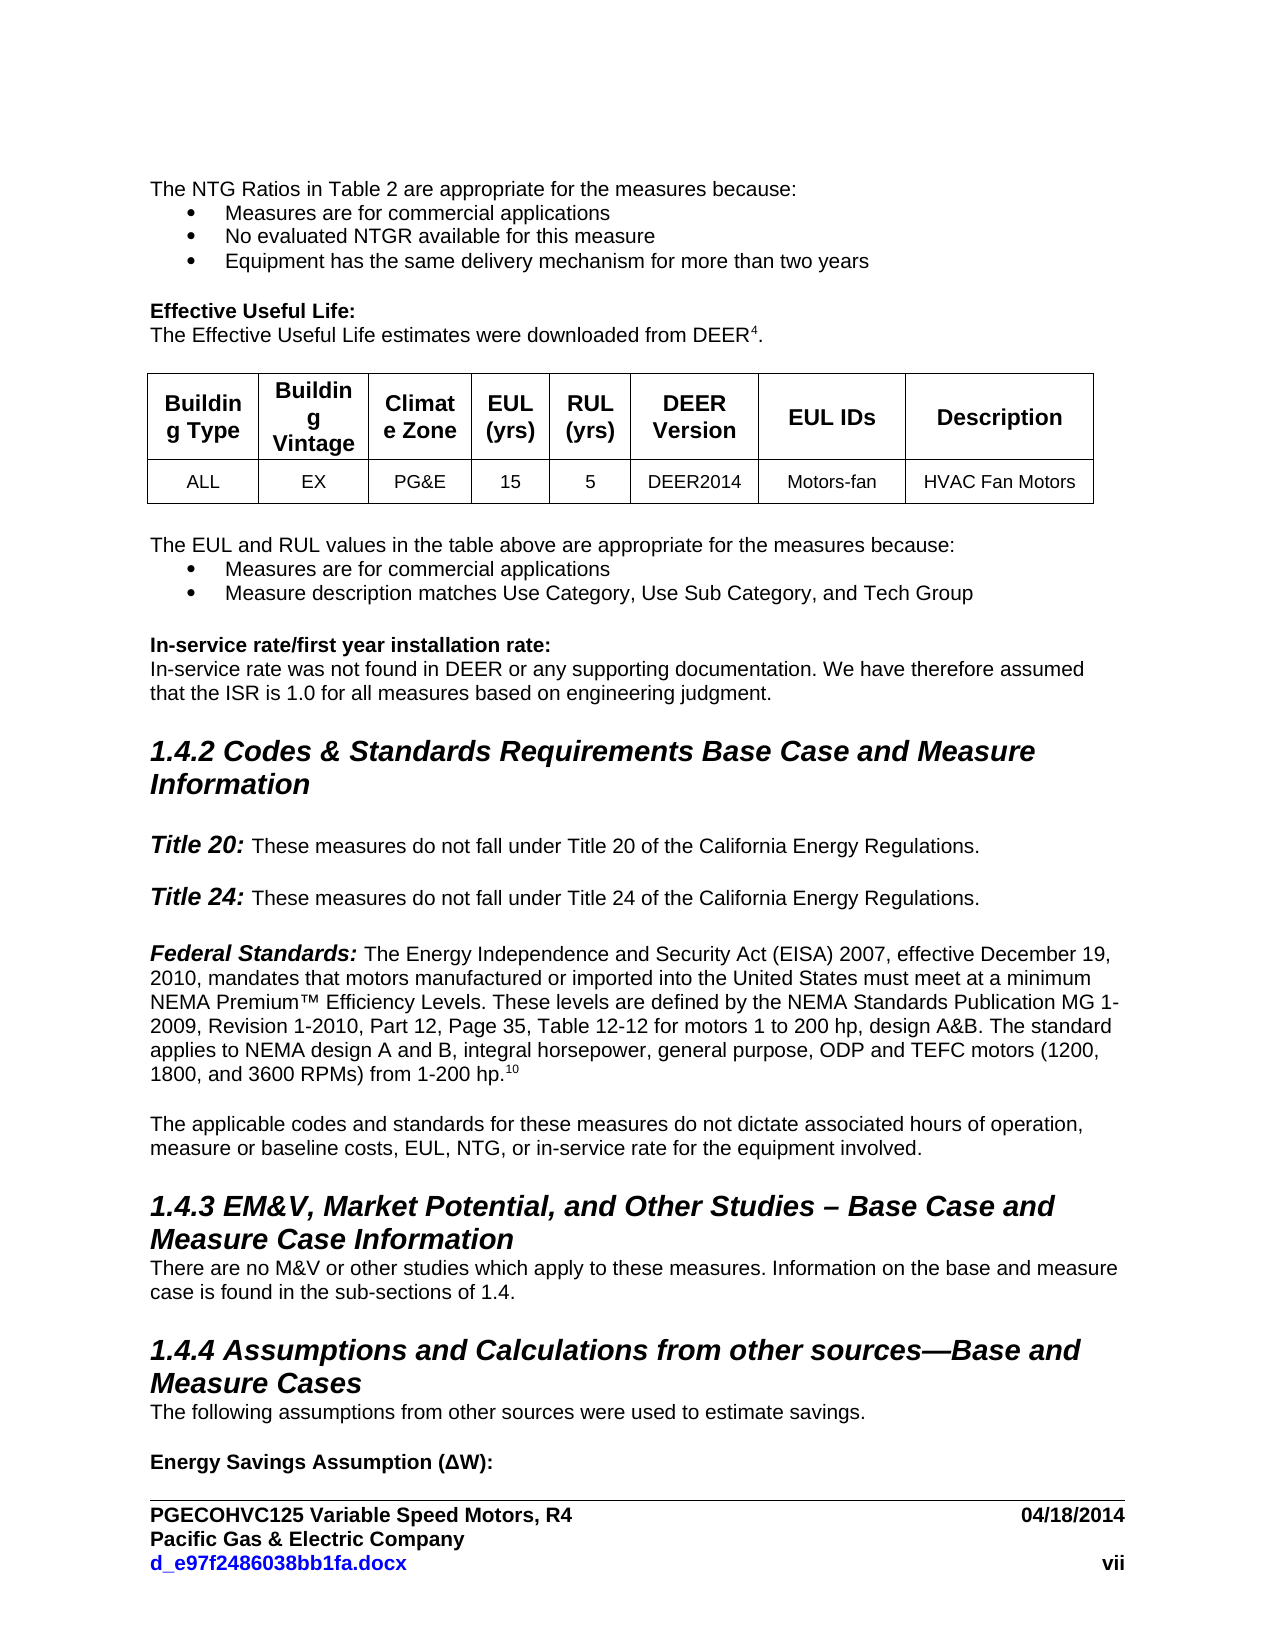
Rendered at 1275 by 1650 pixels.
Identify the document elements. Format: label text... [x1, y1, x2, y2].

table_cell 5 [550, 460, 630, 503]
table_header Description [906, 374, 1093, 459]
text Title 24: These measures do not fall under Title 24 of the California Energy Regulations. [150, 882, 1125, 911]
list Measures are for commercial applications [187, 200, 1125, 224]
subtitle 1.4.3 EM&V, Market Potential, and Other Studies – Base Case and Measure Case Information [150, 1189, 1125, 1256]
table_cell EX [259, 460, 368, 503]
table_header Building Type [148, 374, 258, 459]
table_cell Motors-fan [759, 460, 905, 503]
table_header RUL (yrs) [550, 374, 630, 459]
list Measures are for commercial applications [187, 556, 1125, 580]
text In-service rate was not found in DEER or any supporting documentation. We have therefore assumed that the ISR is 1.0 for all measures based on engineering judgment. [150, 657, 1125, 705]
list No evaluated NTGR available for this measure [187, 224, 1125, 248]
text Effective Useful Life: [150, 299, 1125, 323]
text The EUL and RUL values in the table above are appropriate for the measures because: [150, 532, 1125, 556]
table_header EUL (yrs) [472, 374, 549, 459]
text The NTG Ratios in Table 2 are appropriate for the measures because: [150, 176, 1125, 200]
table_cell 15 [472, 460, 549, 503]
list Measure description matches Use Category, Use Sub Category, and Tech Group [187, 580, 1125, 604]
table_header Building Vintage [259, 374, 368, 459]
text Energy Savings Assumption (ΔW): [150, 1450, 1125, 1474]
table_header DEER Version [631, 374, 758, 459]
text Title 20: These measures do not fall under Title 20 of the California Energy Regulations. [150, 830, 1125, 858]
table_cell DEER2014 [631, 460, 758, 503]
table_header EUL IDs [759, 374, 905, 459]
table_cell PG&E [369, 460, 471, 503]
text The following assumptions from other sources were used to estimate savings. [150, 1399, 1125, 1423]
table_header Climate Zone [369, 374, 471, 459]
text The applicable codes and standards for these measures do not dictate associated hours of operation, measure or baseline costs, EUL, NTG, or in-service rate for the equipment involved. [150, 1112, 1125, 1160]
text Federal Standards: The Energy Independence and Security Act (EISA) 2007, effective December 19, 2010, mandates that motors manufactured or imported into the United States must meet at a minimum NEMA Premium™ Efficiency Levels. These levels are defined by the NEMA Standards Publication MG 1-2009, Revision 1-2010, Part 12, Page 35, Table 12-12 for motors 1 to 200 hp, design A&B. The standard applies to NEMA design A and B, integral horsepower, general purpose, ODP and TEFC motors (1200, 1800, and 3600 RPMs) from 1-200 hp.10 [150, 939, 1125, 1086]
subtitle 1.4.2 Codes & Standards Requirements Base Case and Measure Information [150, 734, 1125, 801]
subtitle 1.4.4 Assumptions and Calculations from other sources—Base and Measure Cases [150, 1332, 1125, 1399]
text In-service rate/first year installation rate: [150, 633, 1125, 657]
table_cell ALL [148, 460, 258, 503]
text There are no M&V or other studies which apply to these measures. Information on the base and measure case is found in the sub-sections of 1.4. [150, 1256, 1125, 1304]
table_cell HVAC Fan Motors [906, 460, 1093, 503]
list Equipment has the same delivery mechanism for more than two years [187, 248, 1125, 272]
text The Effective Useful Life estimates were downloaded from DEER. [150, 323, 1125, 347]
